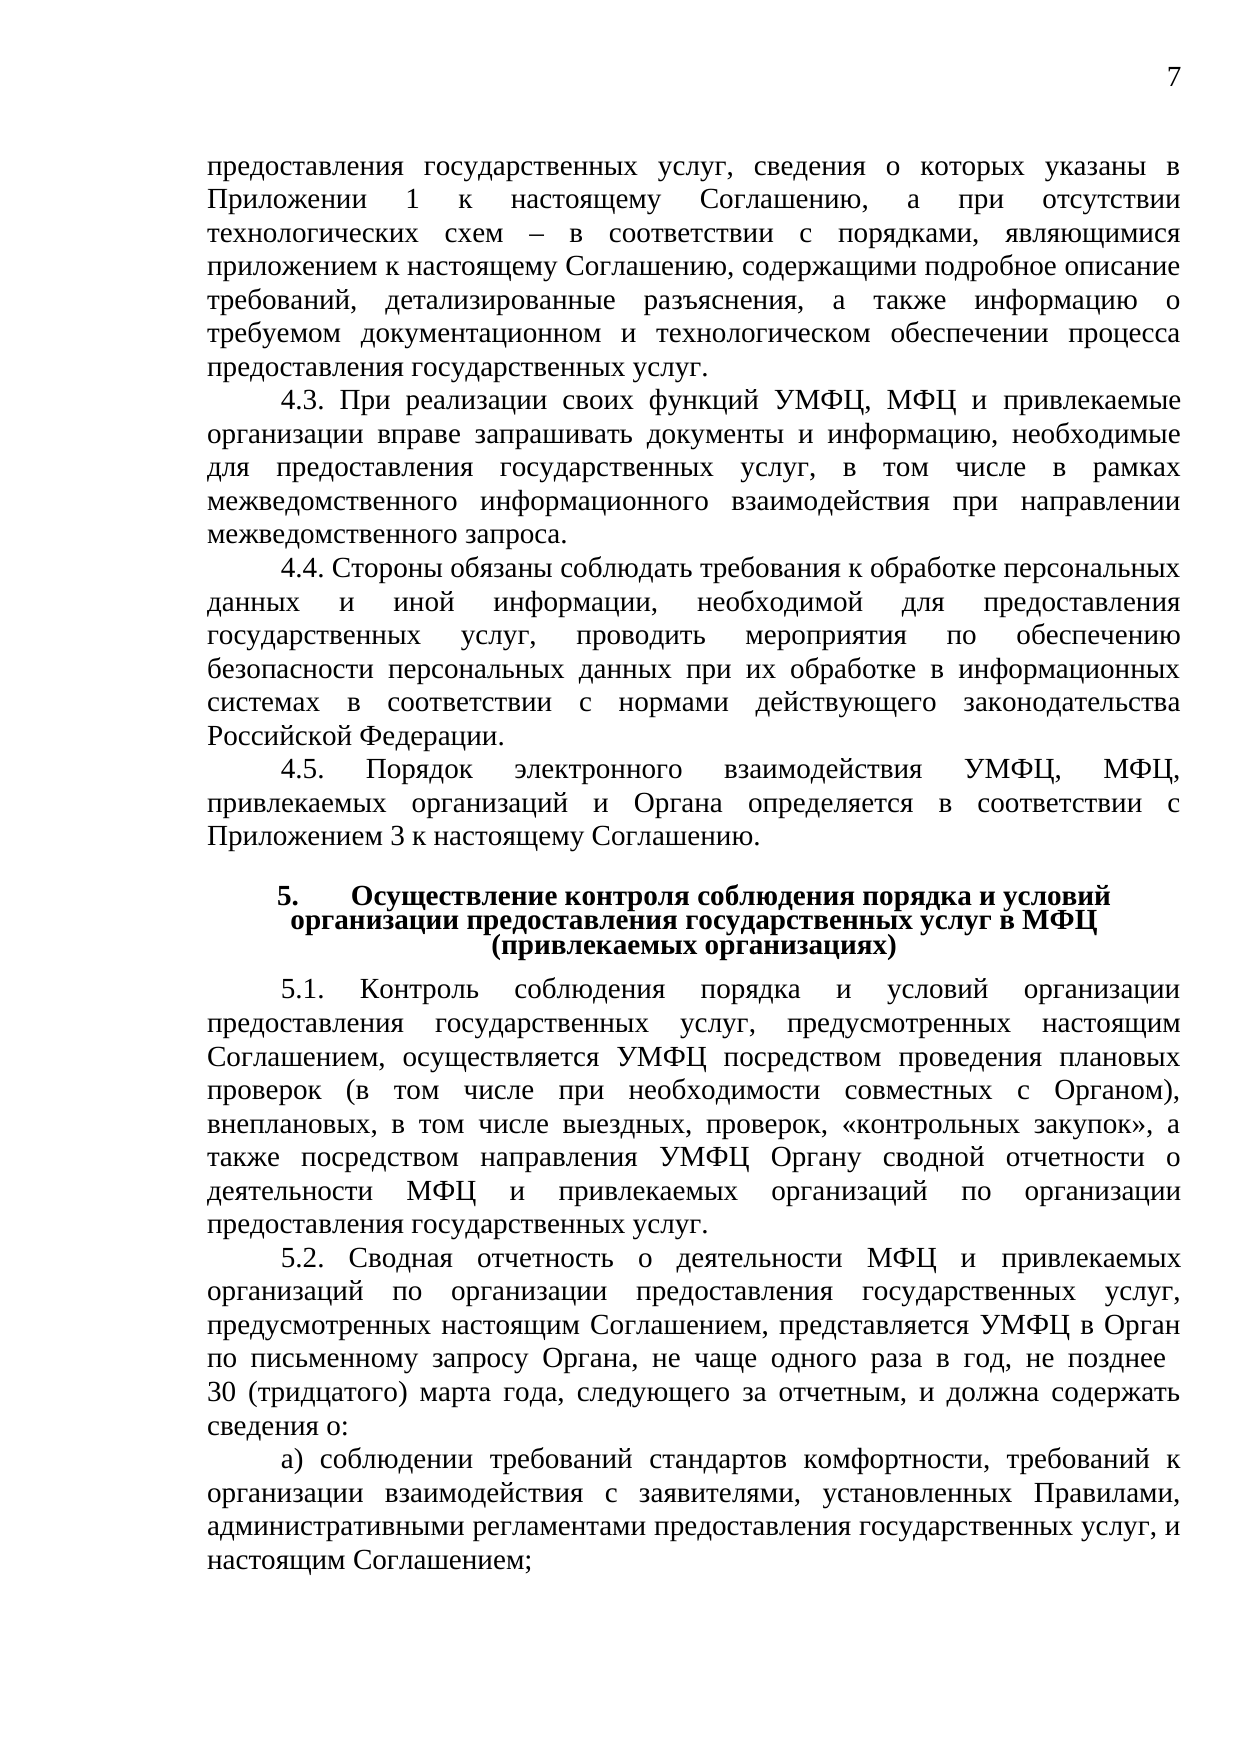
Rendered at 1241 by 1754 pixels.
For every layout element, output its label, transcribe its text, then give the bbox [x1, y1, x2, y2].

text 4.4. Стороны обязаны соблюдать требования к обработке персональных данных и иной информации, необходимой для предоставления государственных услуг, проводить мероприятия по обеспечению безопасности персональных данных при их обработке в информационных системах в соответствии с нормами действующего законодательства Российской Федерации. [207, 550, 1181, 751]
text а) соблюдении требований стандартов комфортности, требований к организации взаимодействия с заявителями, установленных Правилами, административными регламентами предоставления государственных услуг, и настоящим Соглашением; [207, 1441, 1181, 1575]
text 4.3. При реализации своих функций УМФЦ, МФЦ и привлекаемые организации вправе запрашивать документы и информацию, необходимые для предоставления государственных услуг, в том числе в рамках межведомственного информационного взаимодействия при направлении межведомственного запроса. [207, 382, 1181, 550]
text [207, 148, 1181, 382]
text 4.5. Порядок электронного взаимодействия УМФЦ, МФЦ, привлекаемых организаций и Органа определяется в соответствии с Приложением 3 к настоящему Соглашению. [207, 751, 1181, 852]
text 5.1. Контроль соблюдения порядка и условий организации предоставления государственных услуг, предусмотренных настоящим Соглашением, осуществляется УМФЦ посредством проведения плановых проверок (в том числе при необходимости совместных с Органом), внеплановых, в том числе выездных, проверок, «контрольных закупок», а также посредством направления УМФЦ Органу сводной отчетности о деятельности МФЦ и привлекаемых организаций по организации предоставления государственных услуг. [207, 972, 1181, 1240]
text 5.2. Сводная отчетность о деятельности МФЦ и привлекаемых организаций по организации предоставления государственных услуг, предусмотренных настоящим Соглашением, представляется УМФЦ в Орган по письменному запросу Органа, не чаще одного раза в год, не позднее 30 (тридцатого) марта года, следующего за отчетным, и должна содержать сведения о: [207, 1240, 1181, 1441]
list Осуществление контроля соблюдения порядка и условий организации предоставления государственных услуг в МФЦ (привлекаемых организациях) [207, 886, 1181, 959]
